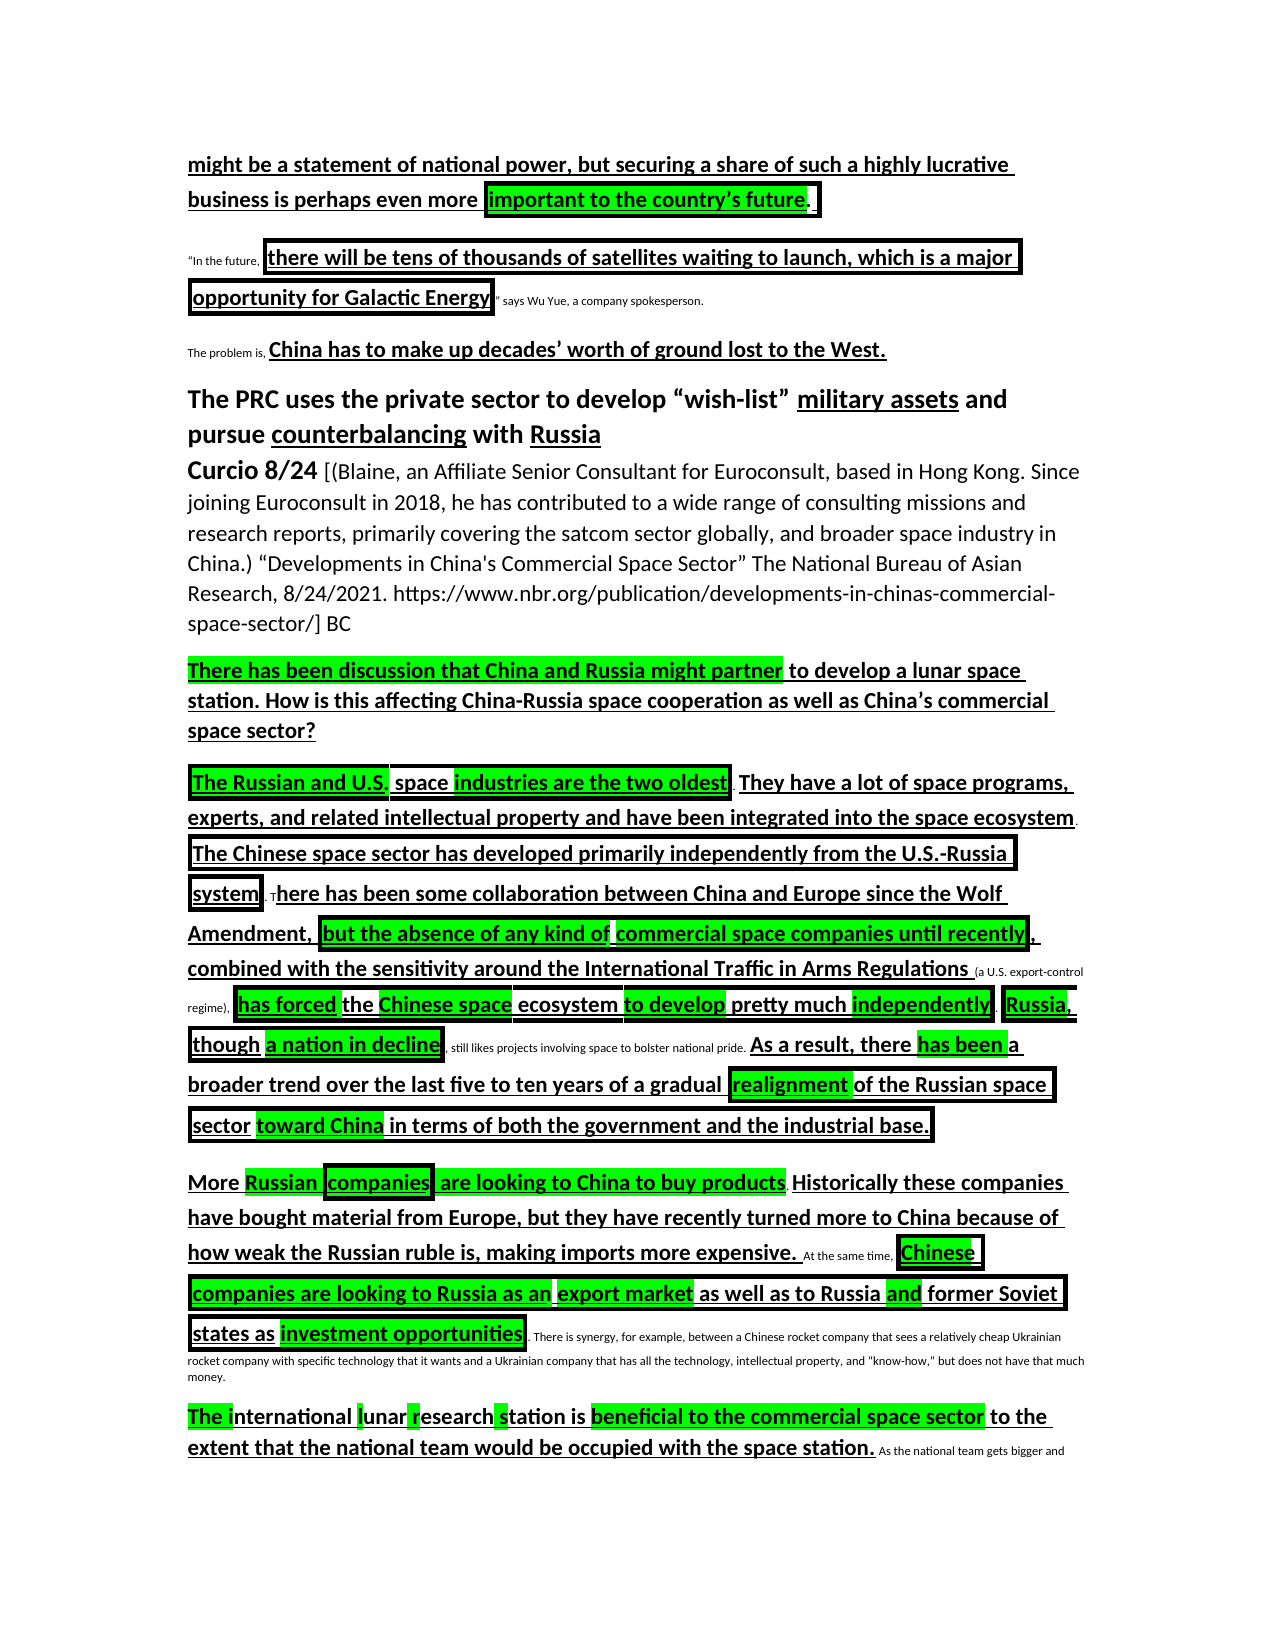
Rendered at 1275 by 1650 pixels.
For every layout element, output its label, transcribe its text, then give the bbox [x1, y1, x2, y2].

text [187, 1402, 1087, 1461]
text More Russian companies are looking to China to buy products. Historically these companies have bought material from Europe, but they have recently turned more to China because of how weak the Russian ruble is, making imports more expensive. At the same time, Chinese companies are looking to Russia as an export market as well as to Russia and former Soviet states as investment opportunities. There is synergy, for example, between a Chinese rocket company that sees a relatively cheap Ukrainian rocket company with specific technology that it wants and a Ukrainian company that has all the technology, intellectual property, and “know-how,” but does not have that much money. [187, 1163, 1087, 1384]
text Curcio 8/24 [(Blaine, an Affiliate Senior Consultant for Euroconsult, based in Hong Kong. Since joining Euroconsult in 2018, he has contributed to a wide range of consulting missions and research reports, primarily covering the satcom sector globally, and broader space industry in China.) “Developments in China's Commercial Space Sector” The National Bureau of Asian Research, 8/24/2021. https://www.nbr.org/publication/developments-in-chinas-commercial-space-sector/] BC [187, 453, 1087, 637]
text There has been discussion that China and Russia might partner to develop a lunar space station. How is this affecting China-Russia space cooperation as well as China’s commercial space sector? [187, 656, 1087, 745]
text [187, 150, 1087, 218]
text “In the future, there will be tens of thousands of satellites waiting to launch, which is a major opportunity for Galactic Energy” says Wu Yue, a company spokesperson. [187, 238, 1087, 316]
text The Russian and U.S. space industries are the two oldest. They have a lot of space programs, experts, and related intellectual property and have been integrated into the space ecosystem. The Chinese space sector has developed primarily independently from the U.S.-Russia system. There has been some collaboration between China and Europe since the Wolf Amendment, but the absence of any kind of commercial space companies until recently, combined with the sensitivity around the International Traffic in Arms Regulations (a U.S. export-control regime), has forced the Chinese space ecosystem to develop pretty much independently. Russia, though a nation in decline, still likes projects involving space to bolster national pride. As a result, there has been a broader trend over the last five to ten years of a gradual realignment of the Russian space sector toward China in terms of both the government and the industrial base. [187, 763, 1087, 1143]
text The problem is, China has to make up decades’ worth of ground lost to the West. [187, 335, 1087, 363]
subtitle The PRC uses the private sector to develop “wish-list” military assets and pursue counterbalancing with Russia [187, 382, 1087, 451]
